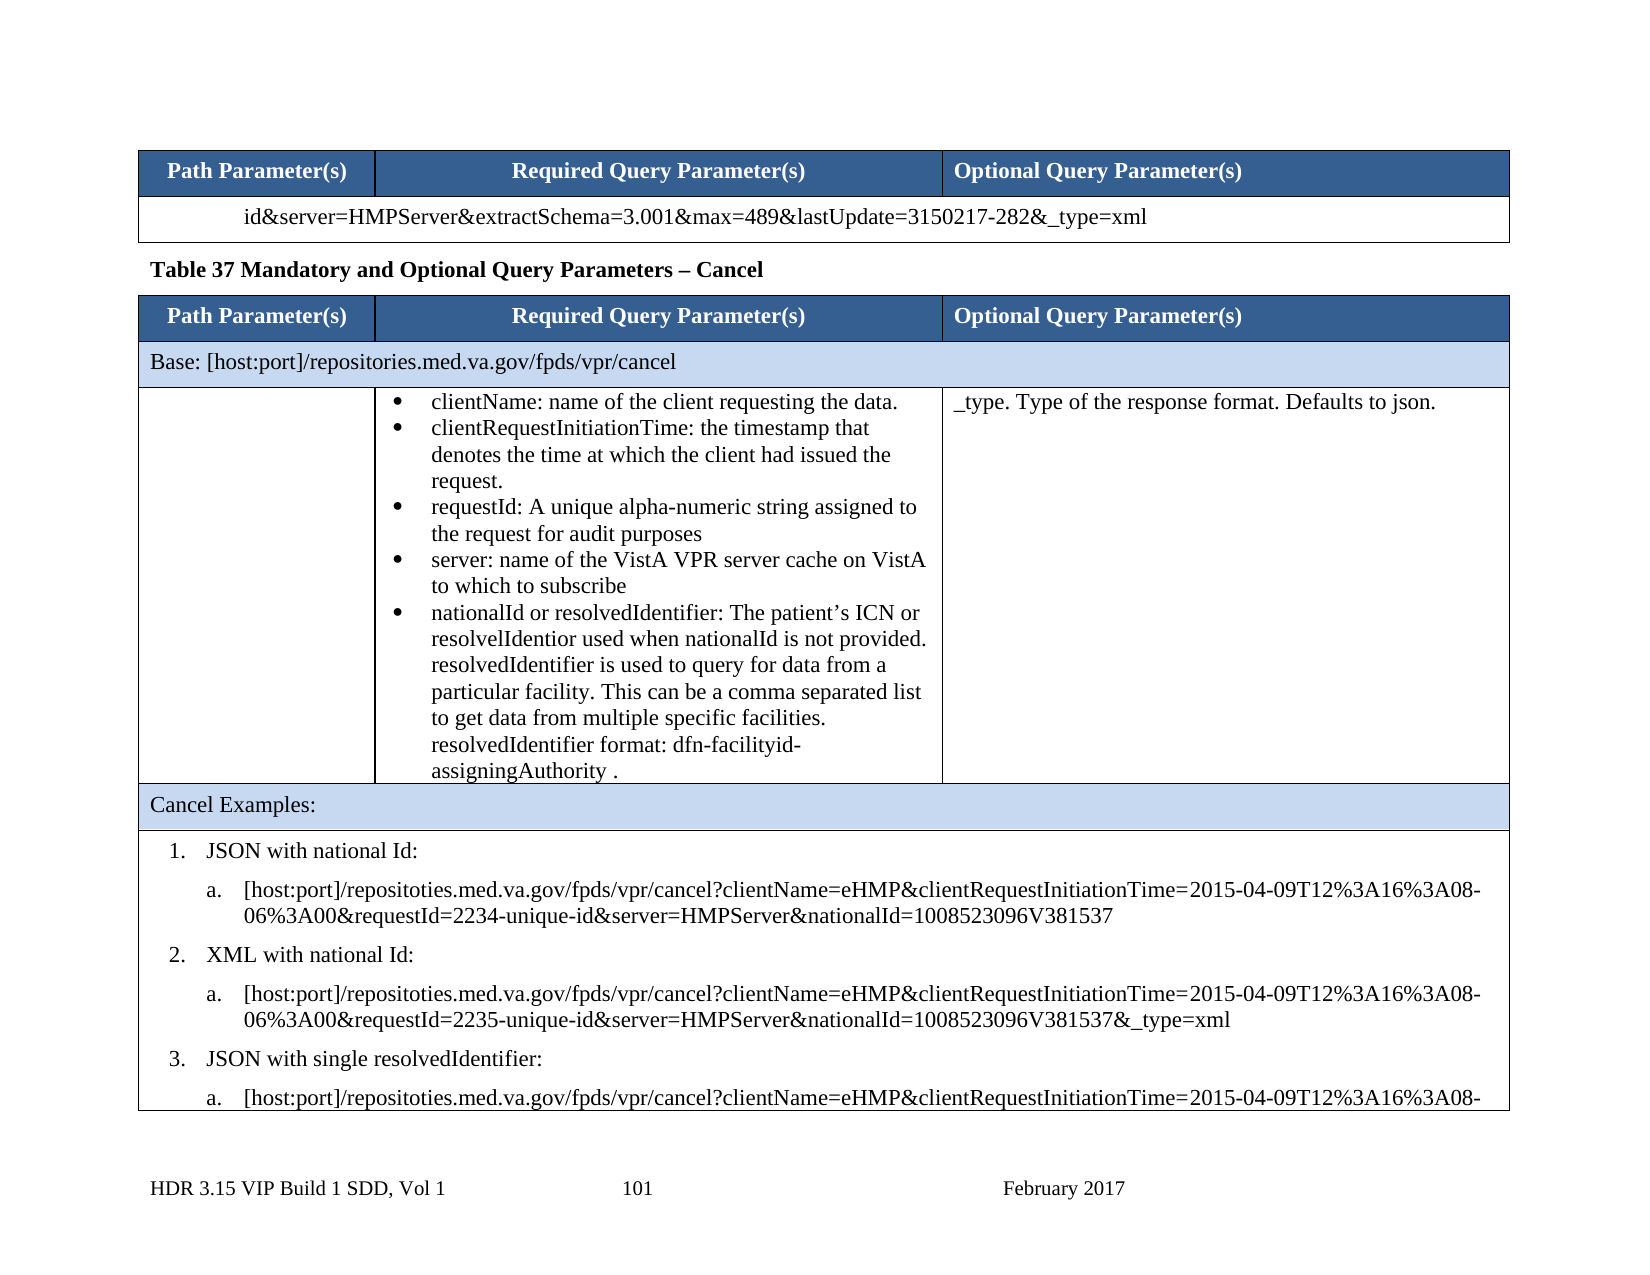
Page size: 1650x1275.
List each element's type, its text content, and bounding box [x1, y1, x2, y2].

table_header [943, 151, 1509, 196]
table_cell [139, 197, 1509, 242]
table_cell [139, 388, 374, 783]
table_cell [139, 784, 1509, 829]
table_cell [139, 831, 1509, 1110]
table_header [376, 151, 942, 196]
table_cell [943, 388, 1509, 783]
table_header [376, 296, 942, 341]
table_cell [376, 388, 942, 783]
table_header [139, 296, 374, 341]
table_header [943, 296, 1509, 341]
text Table 37 Mandatory and Optional Query Parameters – Cancel [150, 256, 1500, 282]
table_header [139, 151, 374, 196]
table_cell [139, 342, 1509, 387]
